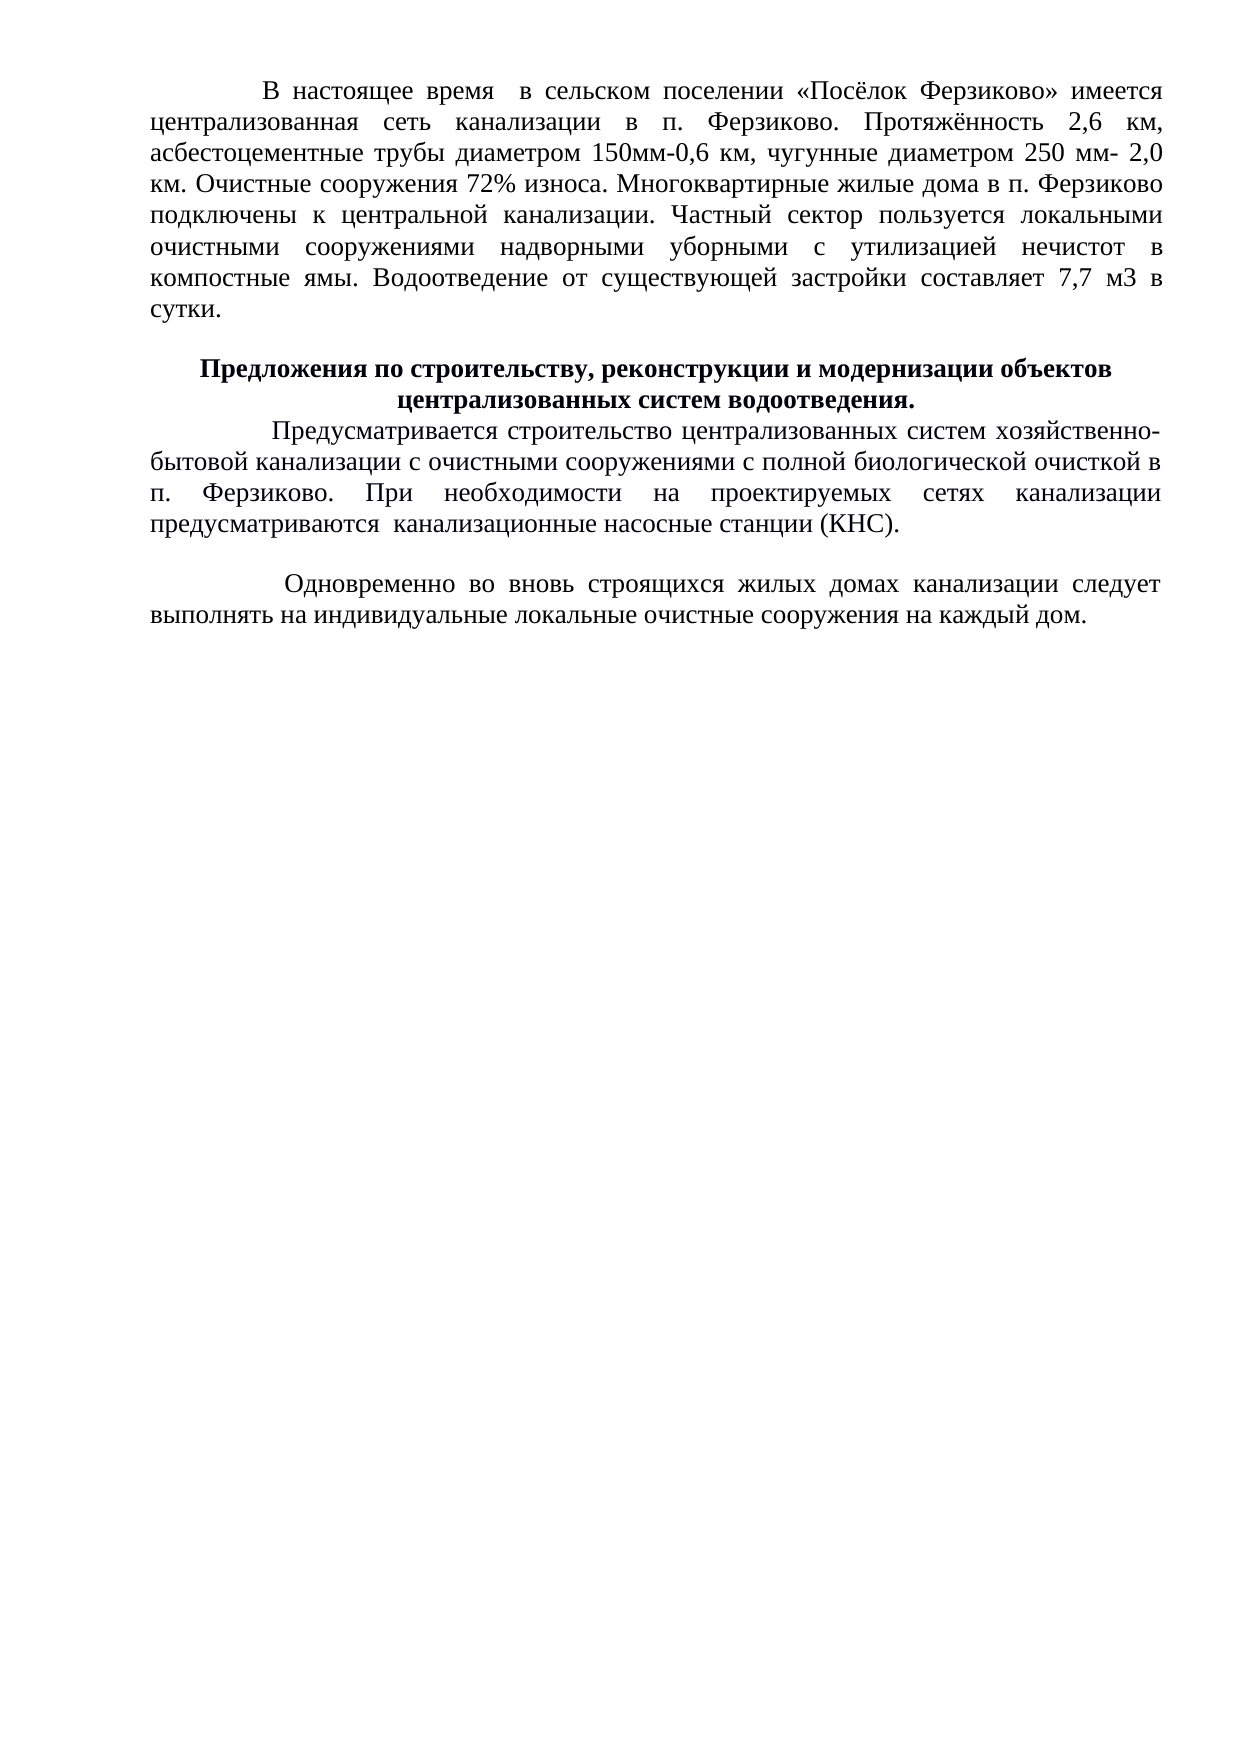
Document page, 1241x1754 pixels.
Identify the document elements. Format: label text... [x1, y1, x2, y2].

text Предусматривается строительство централизованных систем хозяйственно-бытовой канализации с очистными сооружениями с полной биологической очисткой в п. Ферзиково. При необходимости на проектируемых сетях канализации предусматриваются канализационные насосные станции (КНС). [150, 414, 1162, 539]
text Одновременно во вновь строящихся жилых домах канализации следует выполнять на индивидуальные локальные очистные сооружения на каждый дом. [150, 567, 1162, 630]
text В настоящее время в сельском поселении «Посёлок Ферзиково» имеется централизованная сеть канализации в п. Ферзиково. Протяжённость 2,6 км, асбестоцементные трубы диаметром 150мм-0,6 км, чугунные диаметром 250 мм- 2,0 км. Очистные сооружения 72% износа. Многоквартирные жилые дома в п. Ферзиково подключены к центральной канализации. Частный сектор пользуется локальными очистными сооружениями надворными уборными с утилизацией нечистот в компостные ямы. Водоотведение от существующей застройки составляет 7,7 м3 в сутки. [150, 74, 1164, 323]
text Предложения по строительству, реконструкции и модернизации объектов централизованных систем водоотведения. [150, 352, 1162, 414]
